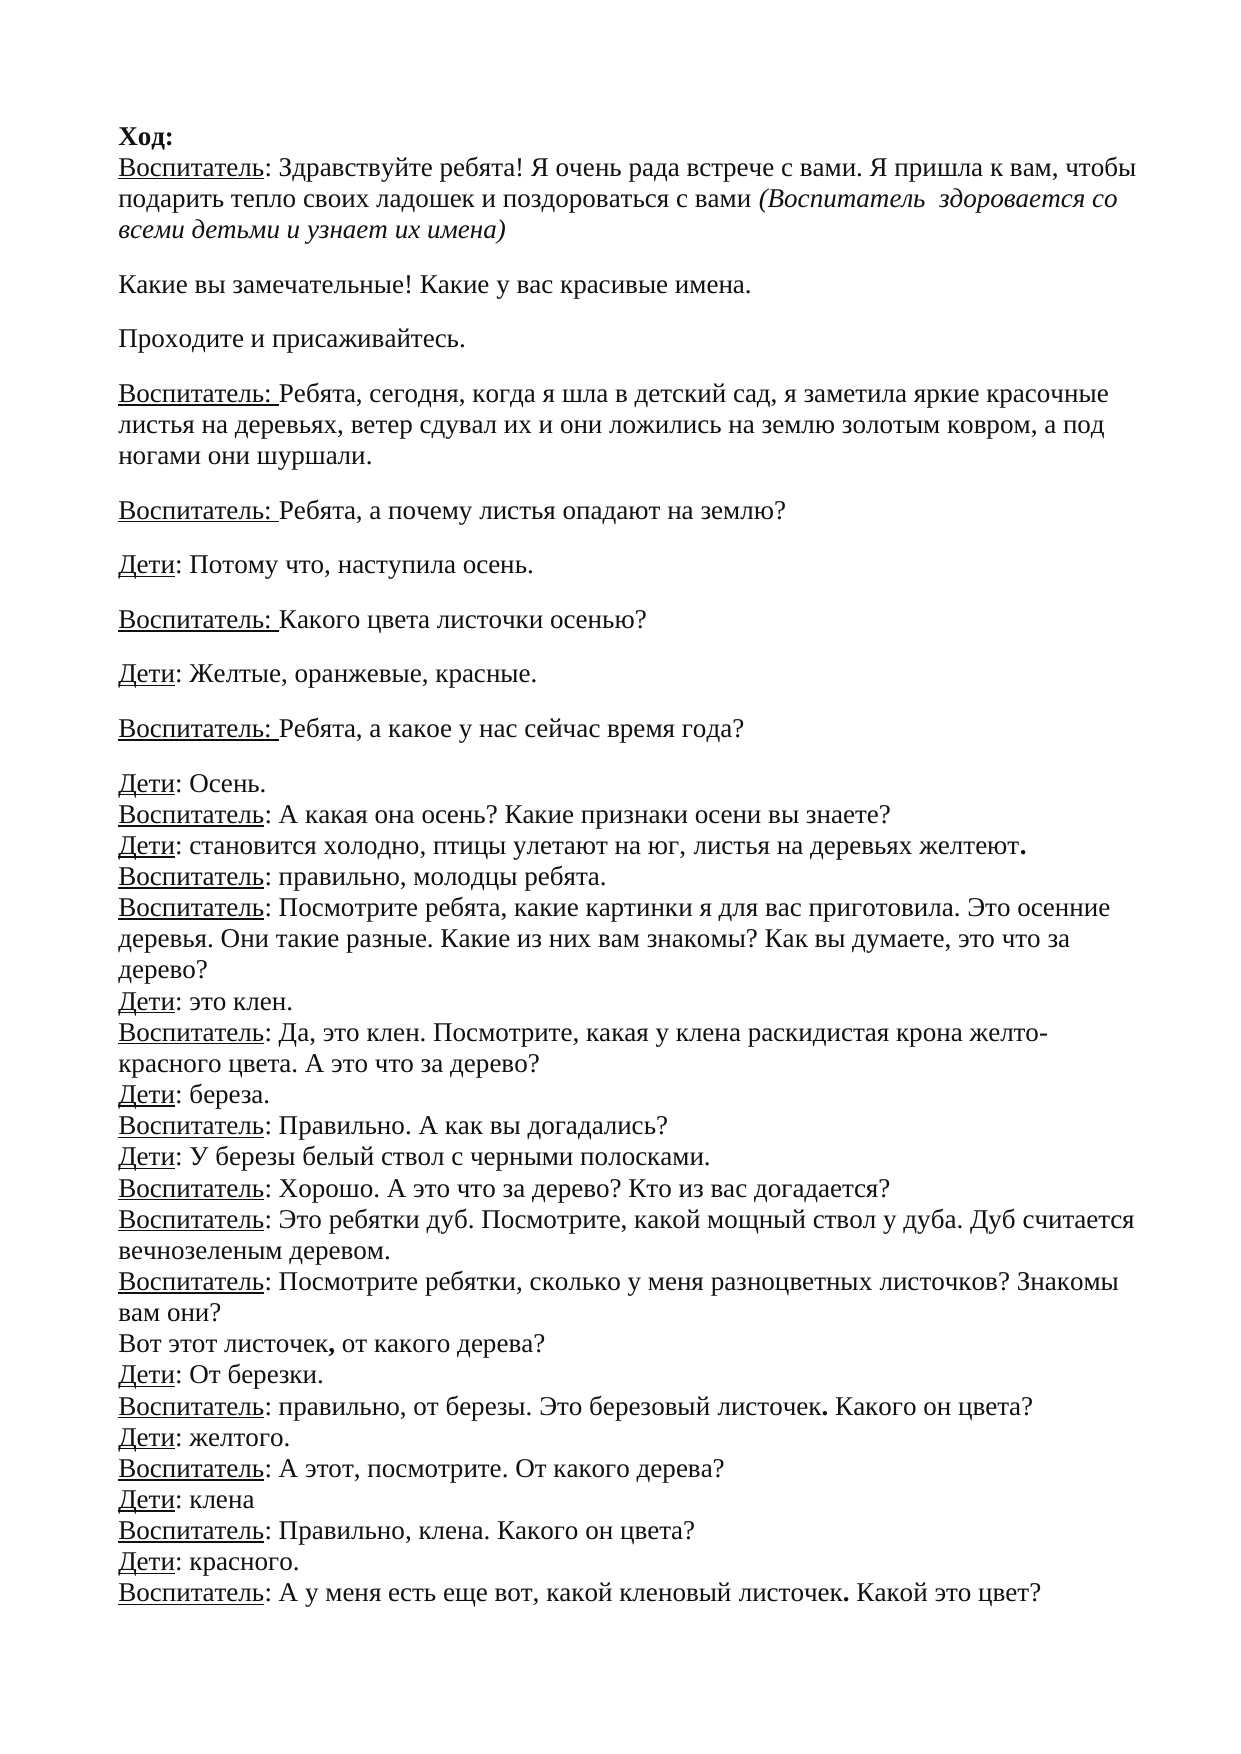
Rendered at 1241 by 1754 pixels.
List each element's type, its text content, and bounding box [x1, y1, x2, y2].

text Воспитатель: Ребята, а какое у нас сейчас время года? [118, 712, 1152, 743]
text Воспитатель: А у меня есть еще вот, какой кленовый листочек. Какой это цвет? [118, 1577, 1152, 1608]
text Ход: [118, 120, 1152, 151]
text Дети: Осень. [118, 767, 1152, 798]
text Воспитатель: Правильно. А как вы догадались? [118, 1109, 1152, 1141]
text Дети: клена [118, 1483, 1152, 1514]
text Дети: это клен. [118, 985, 1152, 1016]
text Дети: У березы белый ствол с черными полосками. [118, 1141, 1152, 1172]
text Дети: красного. [118, 1545, 1152, 1577]
text Воспитатель: Ребята, сегодня, когда я шла в детский сад, я заметила яркие красочные листья на деревьях, ветер сдувал их и они ложились на землю золотым ковром, а под ногами они шуршали. [118, 377, 1152, 470]
text Воспитатель: Посмотрите ребята, какие картинки я для вас приготовила. Это осенние деревья. Они такие разные. Какие из них вам знакомы? Как вы думаете, это что за дерево? [118, 891, 1152, 985]
text Воспитатель: Здравствуйте ребята! Я очень рада встрече с вами. Я пришла к вам, чтобы подарить тепло своих ладошек и поздороваться с вами (Воспитатель здоровается со всеми детьми и узнает их имена) [118, 151, 1152, 244]
text Воспитатель: правильно, молодцы ребята. [118, 860, 1152, 891]
text Воспитатель: Правильно, клена. Какого он цвета? [118, 1514, 1152, 1545]
text Вот этот листочек, от какого дерева? [118, 1327, 1152, 1358]
text Дети: Желтые, оранжевые, красные. [118, 658, 1152, 689]
text Воспитатель: Это ребятки дуб. Посмотрите, какой мощный ствол у дуба. Дуб считается вечнозеленым деревом. [118, 1203, 1152, 1265]
text Воспитатель: А этот, посмотрите. От какого дерева? [118, 1452, 1152, 1483]
text Воспитатель: Какого цвета листочки осенью? [118, 603, 1152, 634]
text Воспитатель: Да, это клен. Посмотрите, какая у клена раскидистая крона желто- красного цвета. А это что за дерево? [118, 1016, 1152, 1078]
text Воспитатель: А какая она осень? Какие признаки осени вы знаете? [118, 798, 1152, 829]
text Воспитатель: Ребята, а почему листья опадают на землю? [118, 494, 1152, 525]
text Воспитатель: Хорошо. А это что за дерево? Кто из вас догадается? [118, 1172, 1152, 1203]
text Какие вы замечательные! Какие у вас красивые имена. [118, 268, 1152, 299]
text Дети: От березки. [118, 1358, 1152, 1390]
text Воспитатель: Посмотрите ребятки, сколько у меня разноцветных листочков? Знакомы вам они? [118, 1265, 1152, 1327]
text Проходите и присаживайтесь. [118, 322, 1152, 353]
text Дети: желтого. [118, 1421, 1152, 1452]
text Дети: Потому что, наступила осень. [118, 548, 1152, 579]
text Воспитатель: правильно, от березы. Это березовый листочек. Какого он цвета? [118, 1390, 1152, 1421]
text Дети: становится холодно, птицы улетают на юг, листья на деревьях желтеют. [118, 829, 1152, 860]
text Дети: береза. [118, 1078, 1152, 1109]
